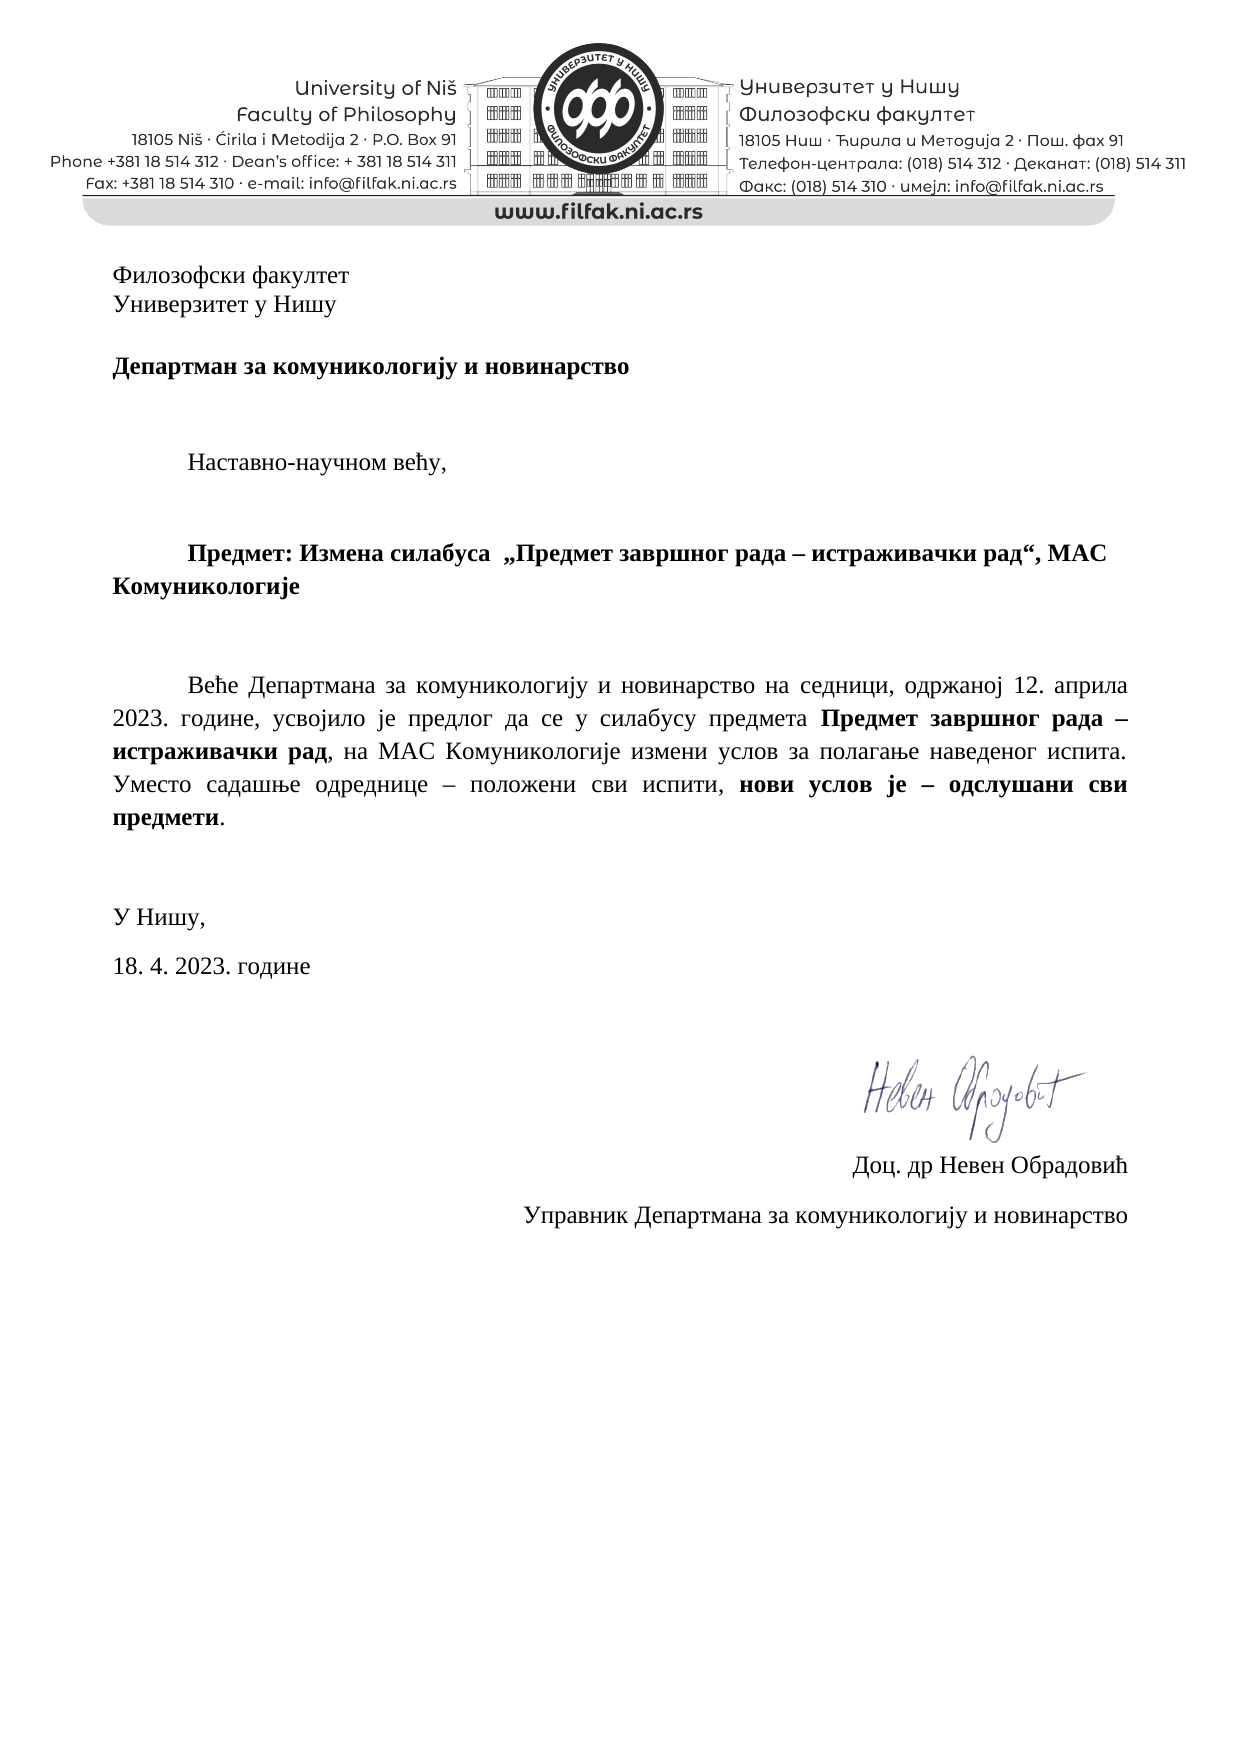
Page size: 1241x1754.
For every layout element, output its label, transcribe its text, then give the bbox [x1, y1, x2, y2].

picture [856, 1054, 1098, 1144]
text У Нишу, [112, 902, 1128, 930]
text Предмет: Измена силабуса „Предмет завршног рада – истраживачки рад“, МАС Комуникологије [112, 538, 1128, 599]
text Универзитет у Нишу [112, 289, 1128, 317]
text Веће Департмана за комуникологију и новинарство на седници, одржаној 12. априла 2023. године, усвојило је предлог да се у силабусу предмета Предмет завршног рада – истраживачки рад, на МАС Комуникологије измени услов за полагање наведеног испита. Уместо садашње одреднице – положени сви испити, нови услов је – одслушани сви предмети. [112, 670, 1128, 831]
text Департман за комуникологију и новинарство [112, 351, 1128, 380]
text Доц. др Невен Обрадовић [112, 1150, 1128, 1179]
picture [29, 41, 1211, 227]
text Наставно-научном већу, [112, 447, 1128, 476]
text Управник Департмана за комуникологију и новинарство [112, 1200, 1128, 1228]
text 18. 4. 2023. године [112, 951, 1128, 980]
text Филозофски факултет [112, 260, 1128, 289]
